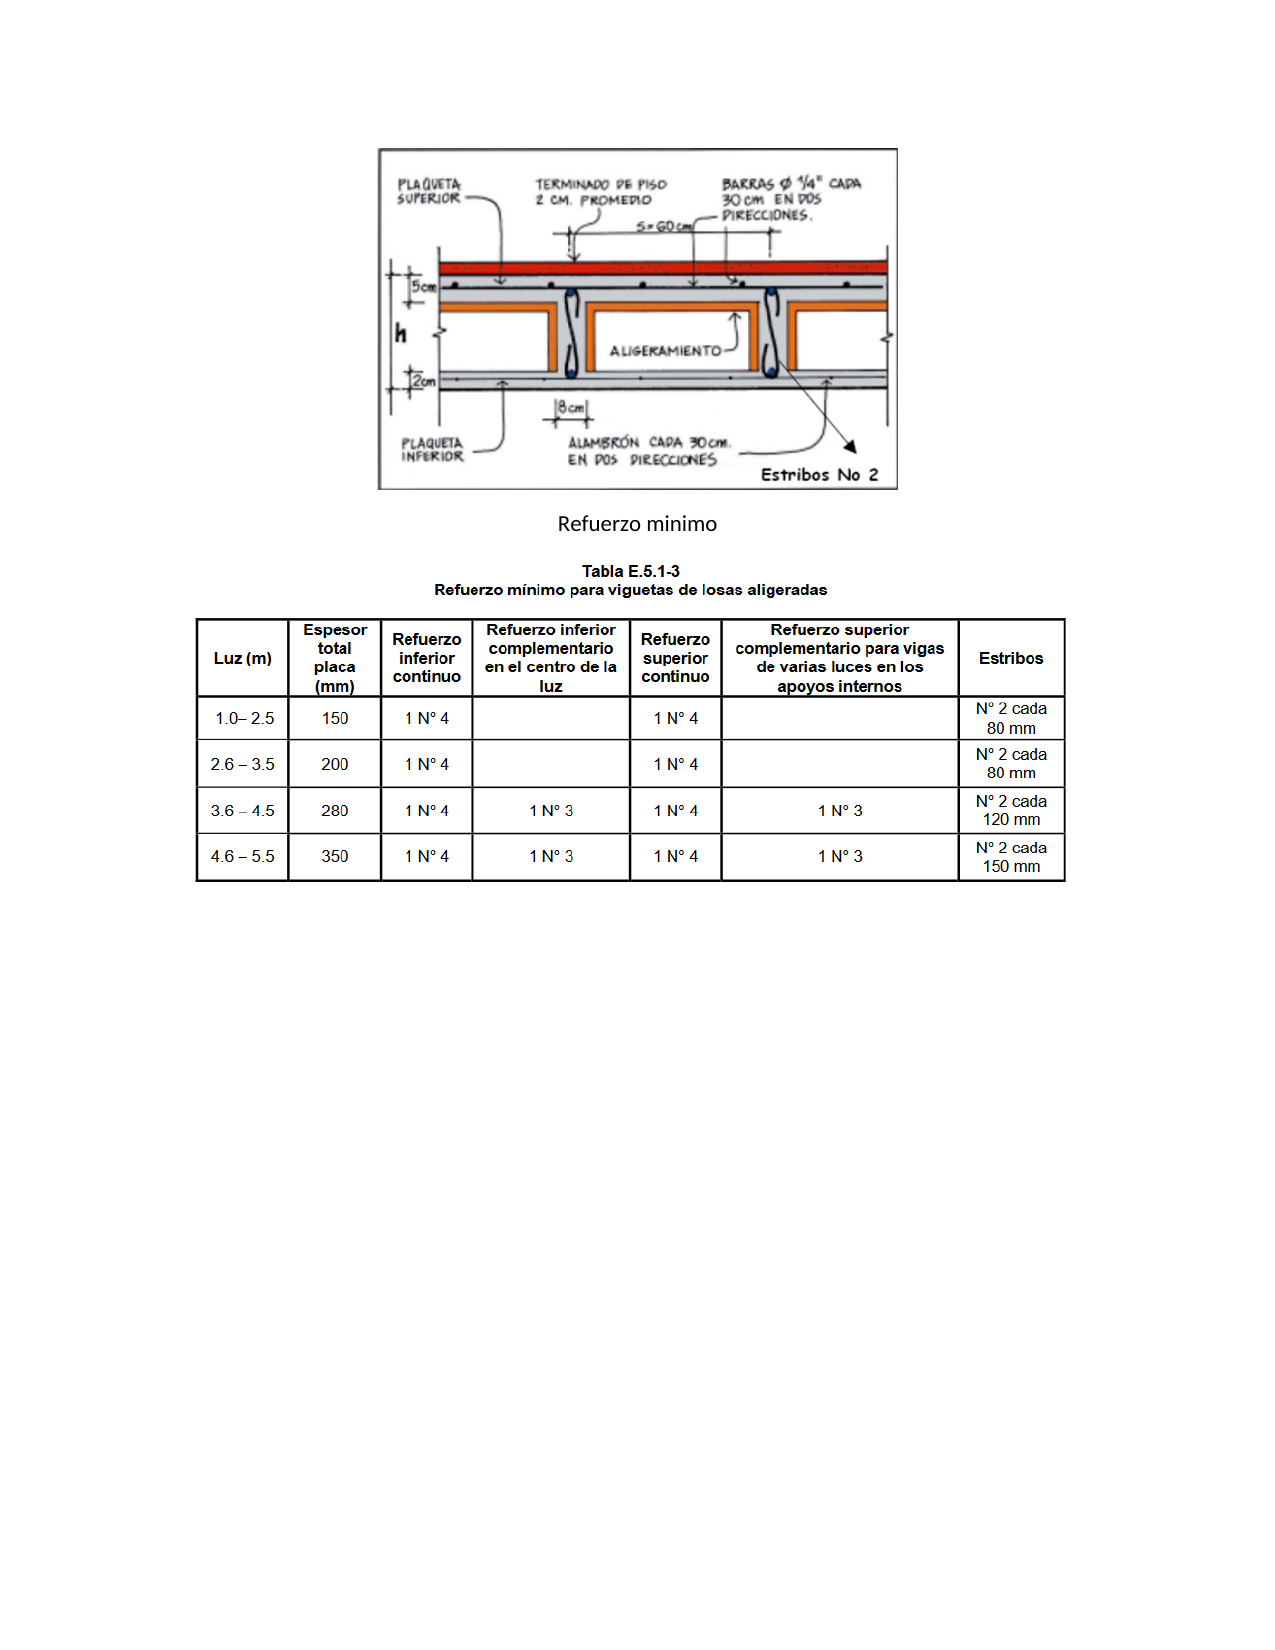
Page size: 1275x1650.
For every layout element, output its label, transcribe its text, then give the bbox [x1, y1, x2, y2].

picture [376, 147, 899, 491]
picture [177, 556, 1098, 886]
text Refuerzo minimo [177, 509, 1098, 537]
